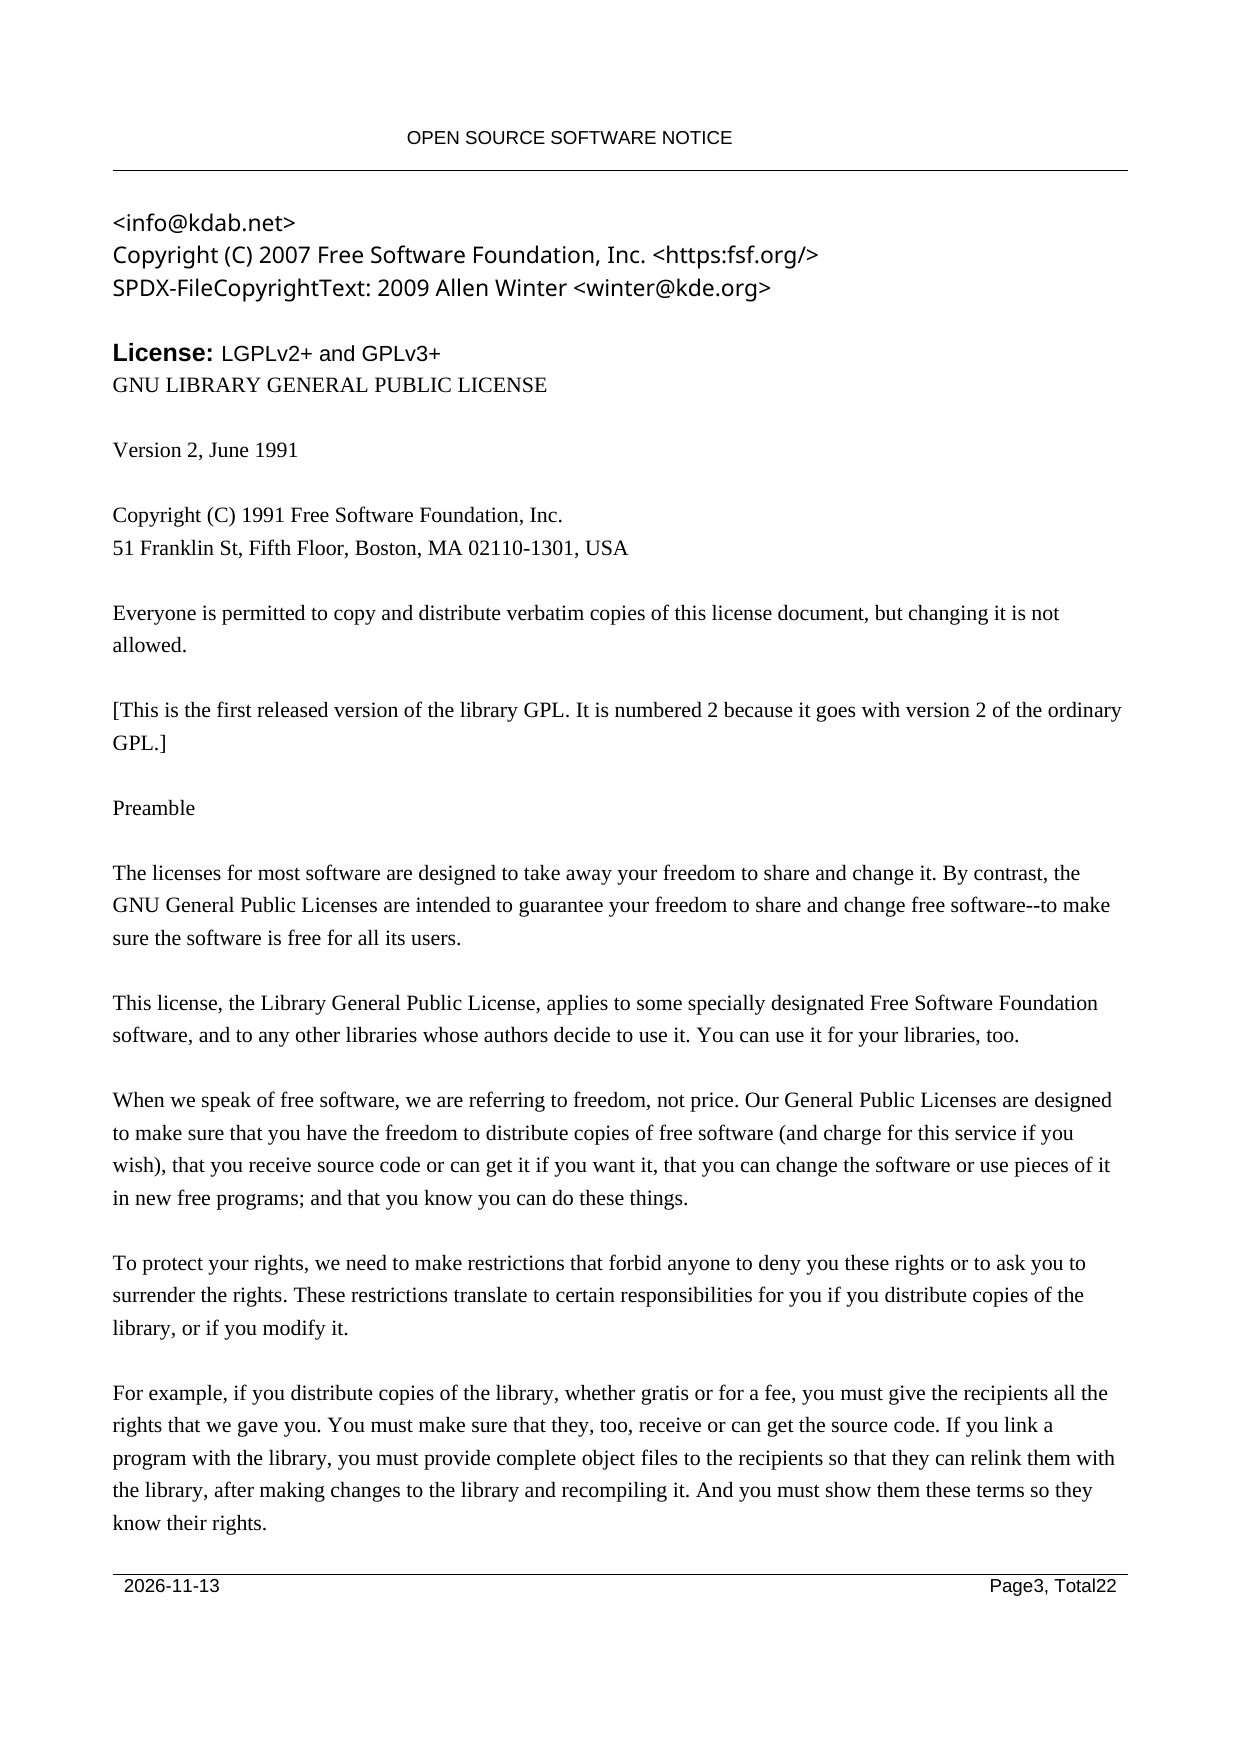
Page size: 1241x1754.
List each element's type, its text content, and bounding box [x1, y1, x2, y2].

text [112, 206, 1128, 336]
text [112, 369, 1128, 1539]
text License: LGPLv2+ and GPLv3+ [112, 336, 1128, 369]
